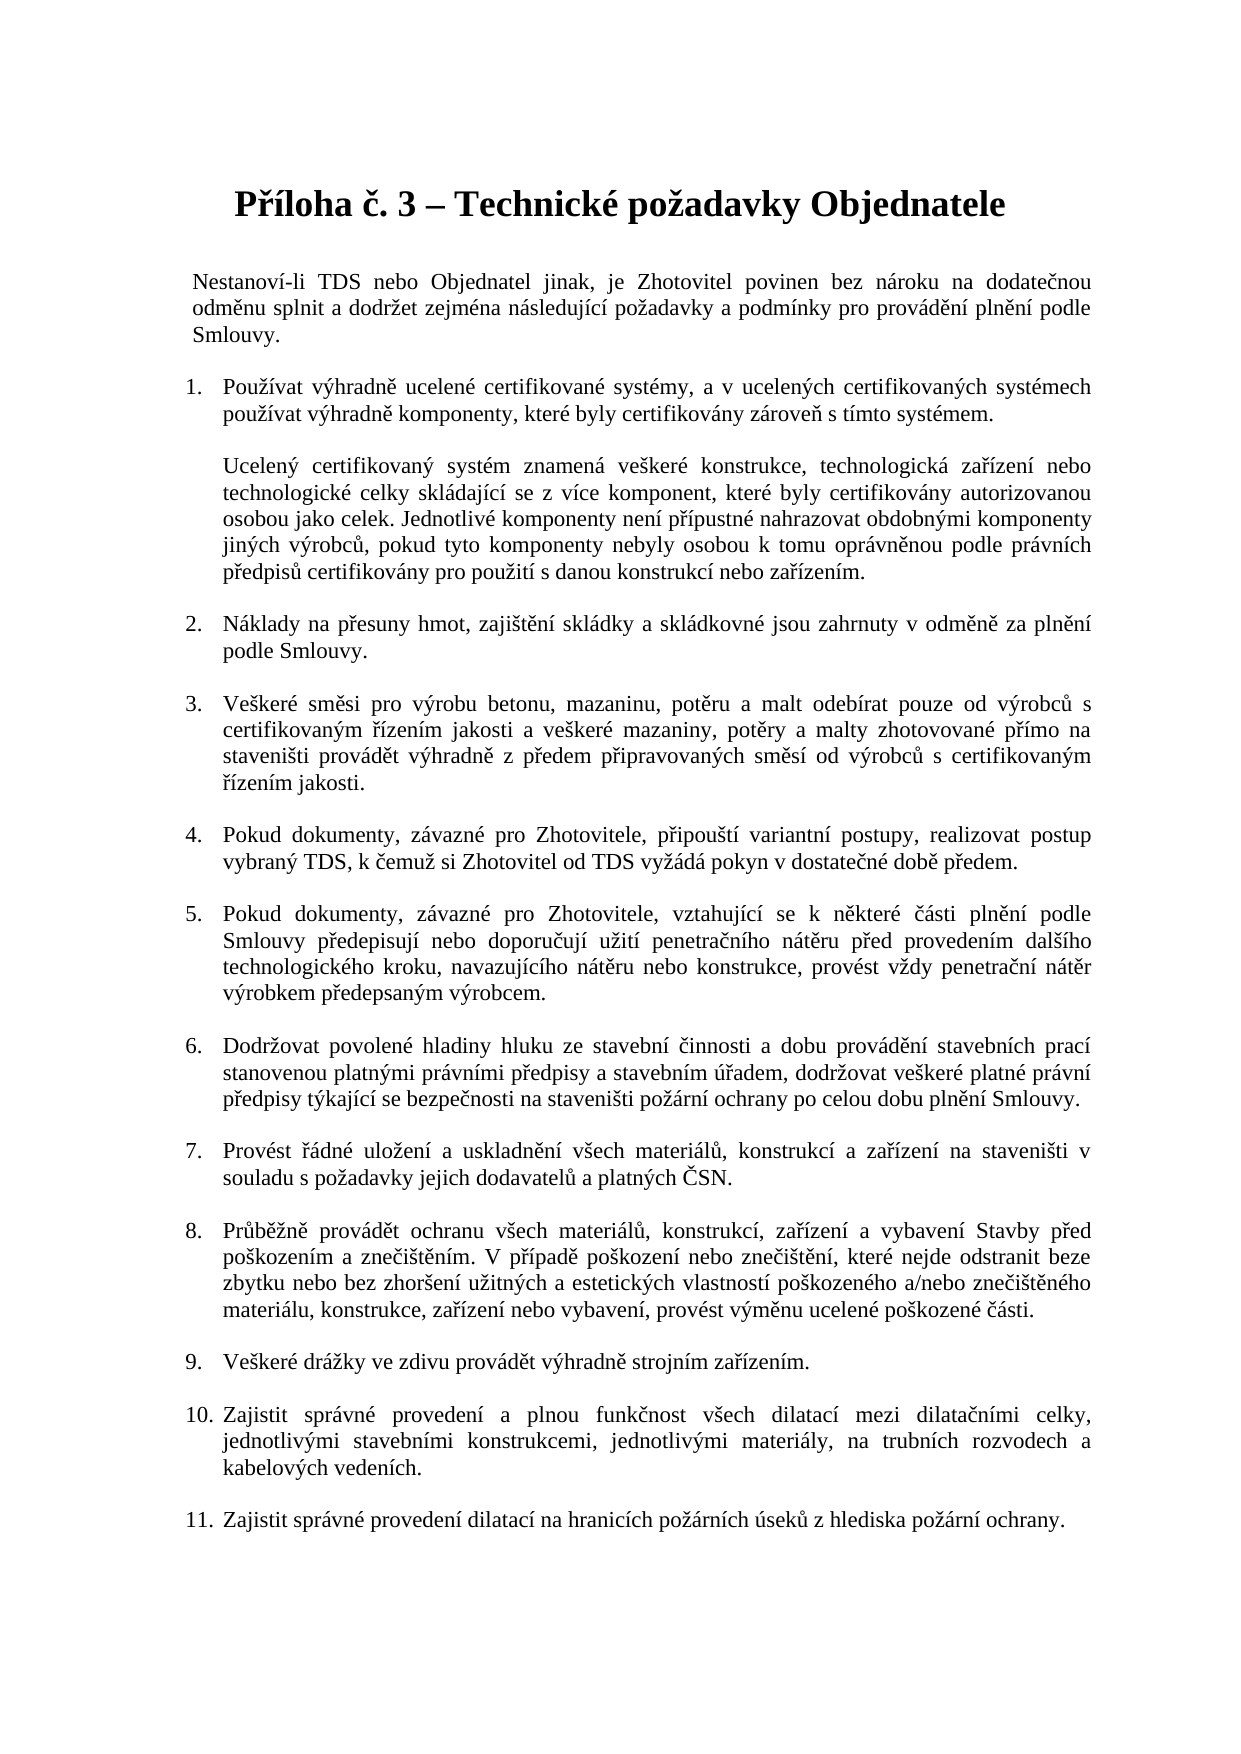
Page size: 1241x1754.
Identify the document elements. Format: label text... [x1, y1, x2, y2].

text Nestanoví-li TDS nebo Objednatel jinak, je Zhotovitel povinen bez nároku na dodatečnou odměnu splnit a dodržet zejména následující požadavky a podmínky pro provádění plnění podle Smlouvy. [192, 268, 1093, 347]
list Dodržovat povolené hladiny hluku ze stavební činnosti a dobu provádění stavebních prací stanovenou platnými právními předpisy a stavebním úřadem, dodržovat veškeré platné právní předpisy týkající se bezpečnosti na staveništi požární ochrany po celou dobu plnění Smlouvy. [185, 1032, 1093, 1111]
list Zajistit správné provedení dilatací na hranicích požárních úseků z hlediska požární ochrany. [185, 1507, 1093, 1533]
list Veškeré drážky ve zdivu provádět výhradně strojním zařízením. [185, 1348, 1093, 1375]
text Příloha č. 3 – Technické požadavky Objednatele [148, 182, 1093, 225]
list Používat výhradně ucelené certifikované systémy, a v ucelených certifikovaných systémech používat výhradně komponenty, které byly certifikovány zároveň s tímto systémem. [185, 373, 1093, 426]
list Pokud dokumenty, závazné pro Zhotovitele, připouští variantní postupy, realizovat postup vybraný TDS, k čemuž si Zhotovitel od TDS vyžádá pokyn v dostatečné době předem. [185, 821, 1093, 874]
list Pokud dokumenty, závazné pro Zhotovitele, vztahující se k některé části plnění podle Smlouvy předepisují nebo doporučují užití penetračního nátěru před provedením dalšího technologického kroku, navazujícího nátěru nebo konstrukce, provést vždy penetrační nátěr výrobkem předepsaným výrobcem. [185, 900, 1093, 1006]
list Průběžně provádět ochranu všech materiálů, konstrukcí, zařízení a vybavení Stavby před poškozením a znečištěním. V případě poškození nebo znečištění, které nejde odstranit beze zbytku nebo bez zhoršení užitných a estetických vlastností poškozeného a/nebo znečištěného materiálu, konstrukce, zařízení nebo vybavení, provést výměnu ucelené poškozené části. [185, 1217, 1093, 1322]
list Náklady na přesuny hmot, zajištění skládky a skládkovné jsou zahrnuty v odměně za plnění podle Smlouvy. [185, 611, 1093, 663]
list Veškeré směsi pro výrobu betonu, mazaninu, potěru a malt odebírat pouze od výrobců s certifikovaným řízením jakosti a veškeré mazaniny, potěry a malty zhotovované přímo na staveništi provádět výhradně z předem připravovaných směsí od výrobců s certifikovaným řízením jakosti. [185, 689, 1093, 795]
list Zajistit správné provedení a plnou funkčnost všech dilatací mezi dilatačními celky, jednotlivými stavebními konstrukcemi, jednotlivými materiály, na trubních rozvodech a kabelových vedeních. [185, 1401, 1093, 1480]
list Provést řádné uložení a uskladnění všech materiálů, konstrukcí a zařízení na staveništi v souladu s požadavky jejich dodavatelů a platných ČSN. [185, 1138, 1093, 1190]
text Ucelený certifikovaný systém znamená veškeré konstrukce, technologická zařízení nebo technologické celky skládající se z více komponent, které byly certifikovány autorizovanou osobou jako celek. Jednotlivé komponenty není přípustné nahrazovat obdobnými komponenty jiných výrobců, pokud tyto komponenty nebyly osobou k tomu oprávněnou podle právních předpisů certifikovány pro použití s danou konstrukcí nebo zařízením. [223, 452, 1093, 584]
